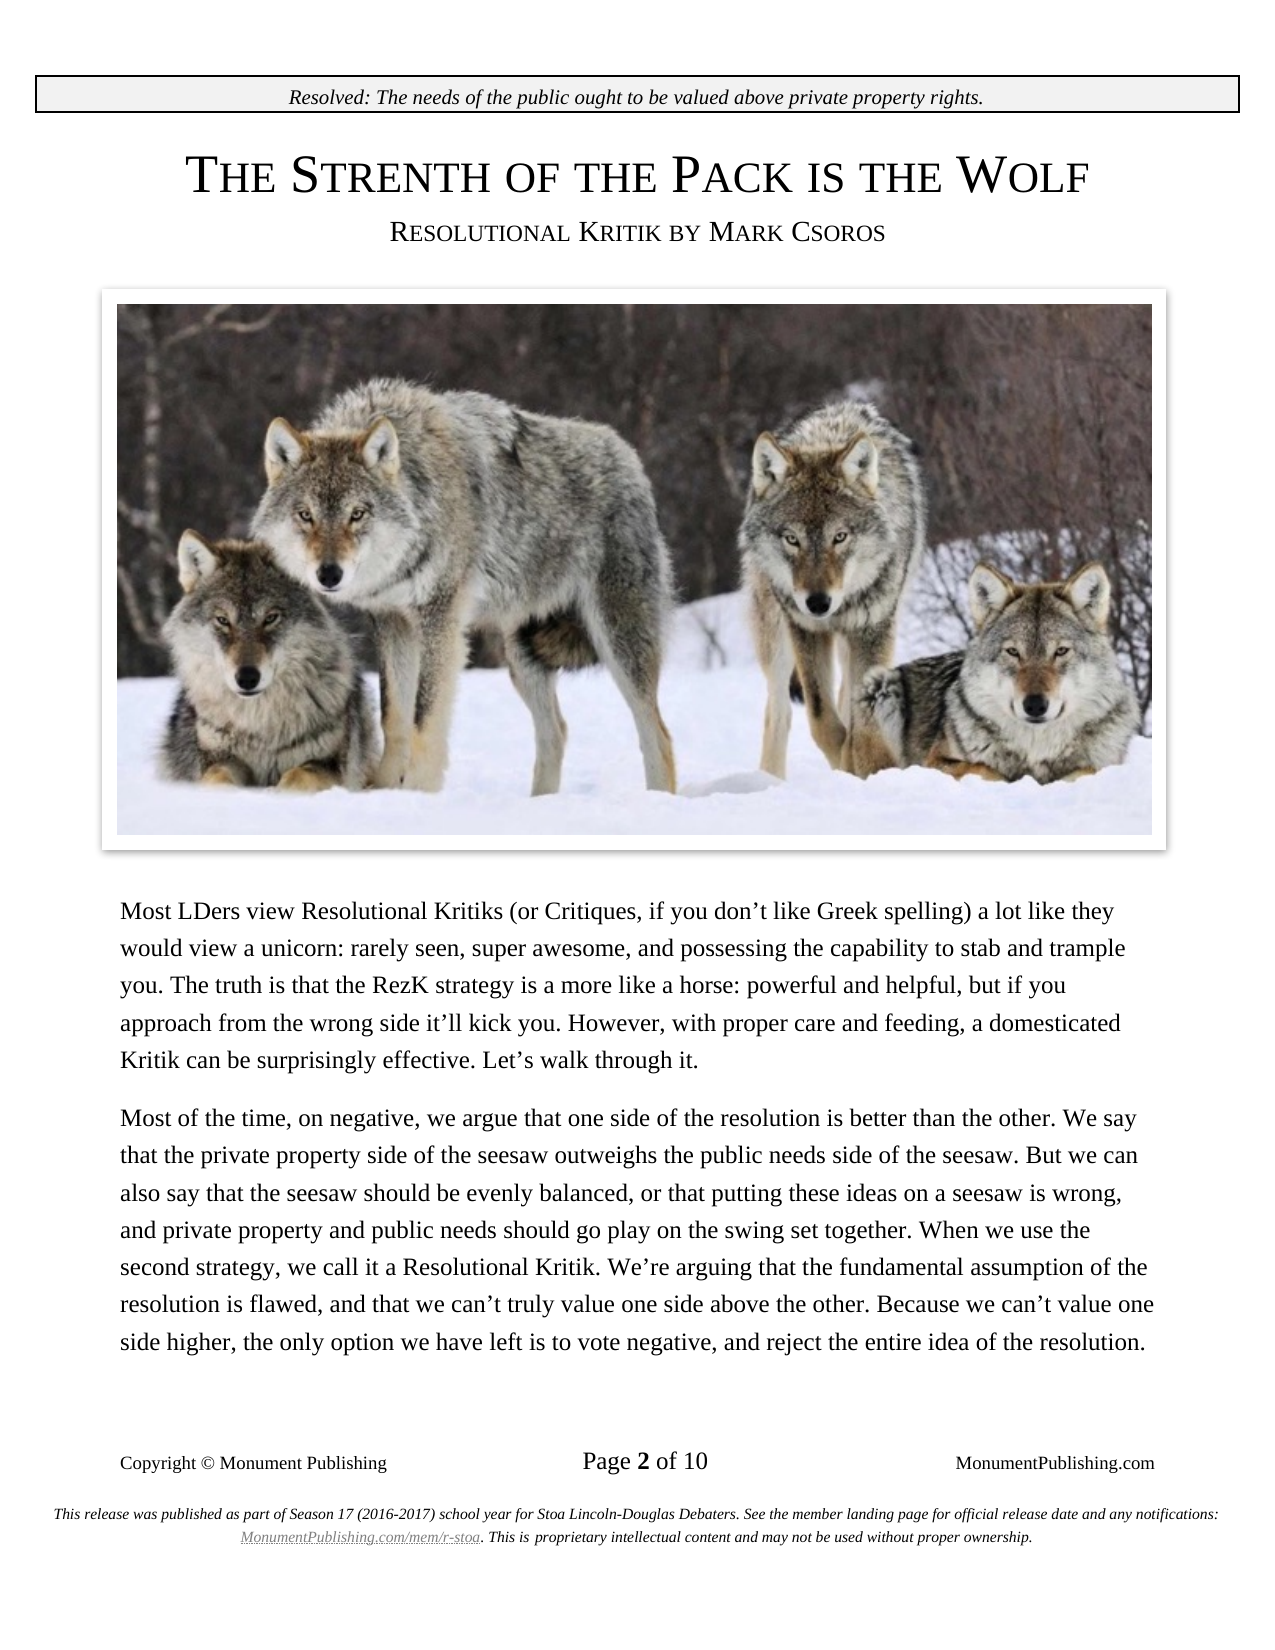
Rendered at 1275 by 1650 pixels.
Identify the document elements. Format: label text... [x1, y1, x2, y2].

text Most LDers view Resolutional Kritiks (or Critiques, if you don’t like Greek spelling) a lot like they would view a unicorn: rarely seen, super awesome, and possessing the capability to stab and trample you. The truth is that the RezK strategy is a more like a horse: powerful and helpful, but if you approach from the wrong side it’ll kick you. However, with proper care and feeding, a domesticated Kritik can be surprisingly effective. Let’s walk through it. [120, 896, 1155, 1074]
title The Strenth of the Pack is the Wolf Resolutional Kritik by Mark Csoros [45, 142, 1230, 248]
text Most of the time, on negative, we argue that one side of the resolution is better than the other. We say that the private property side of the seesaw outweighs the public needs side of the seesaw. But we can also say that the seesaw should be evenly balanced, or that putting these ideas on a seesaw is wrong, and private property and public needs should go play on the swing set together. When we use the second strategy, we call it a Resolutional Kritik. We’re arguing that the fundamental assumption of the resolution is flawed, and that we can’t truly value one side above the other. Because we can’t value one side higher, the only option we have left is to vote negative, and reject the entire idea of the resolution. [120, 1103, 1155, 1356]
picture [117, 304, 1152, 835]
